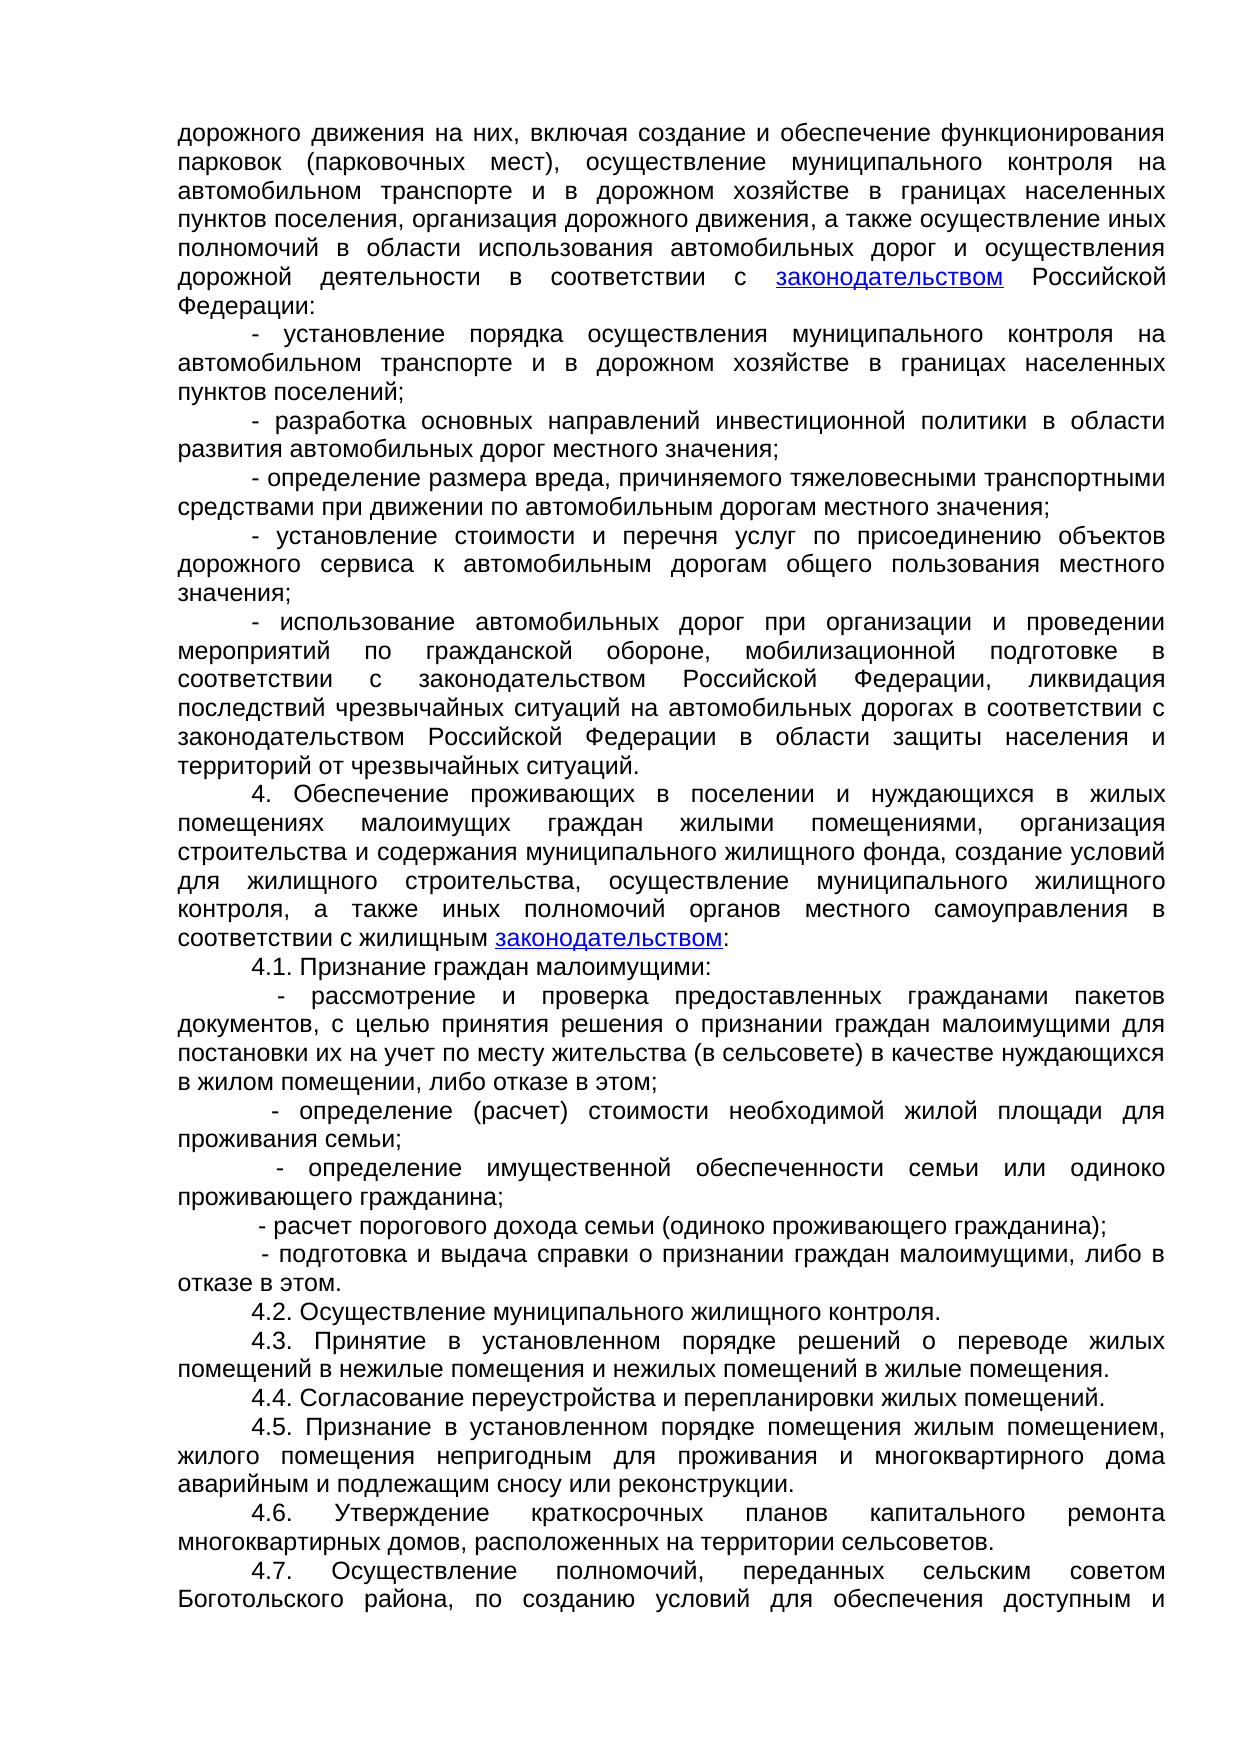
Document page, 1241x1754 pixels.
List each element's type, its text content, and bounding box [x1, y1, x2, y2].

text - расчет порогового дохода семьи (одиноко проживающего гражданина); [177, 1211, 1166, 1239]
text - установление порядка осуществления муниципального контроля на автомобильном транспорте и в дорожном хозяйстве в границах населенных пунктов поселений; [177, 319, 1166, 406]
text - определение имущественной обеспеченности семьи или одиноко проживающего гражданина; [177, 1153, 1166, 1211]
text 4.3. Принятие в установленном порядке решений о переводе жилых помещений в нежилые помещения и нежилых помещений в жилые помещения. [177, 1326, 1166, 1383]
text - определение (расчет) стоимости необходимой жилой площади для проживания семьи; [177, 1096, 1166, 1153]
text - подготовка и выдача справки о признании граждан малоимущими, либо в отказе в этом. [177, 1239, 1166, 1297]
text 4.4. Согласование переустройства и перепланировки жилых помещений. [177, 1383, 1166, 1412]
text - установление стоимости и перечня услуг по присоединению объектов дорожного сервиса к автомобильным дорогам общего пользования местного значения; [177, 521, 1166, 607]
text 4.5. Признание в установленном порядке помещения жилым помещением, жилого помещения непригодным для проживания и многоквартирного дома аварийным и подлежащим сносу или реконструкции. [177, 1412, 1166, 1498]
text - использование автомобильных дорог при организации и проведении мероприятий по гражданской обороне, мобилизационной подготовке в соответствии с законодательством Российской Федерации, ликвидация последствий чрезвычайных ситуаций на автомобильных дорогах в соответствии с законодательством Российской Федерации в области защиты населения и территорий от чрезвычайных ситуаций. [177, 607, 1166, 779]
text 4. Обеспечение проживающих в поселении и нуждающихся в жилых помещениях малоимущих граждан жилыми помещениями, организация строительства и содержания муниципального жилищного фонда, создание условий для жилищного строительства, осуществление муниципального жилищного контроля, а также иных полномочий органов местного самоуправления в соответствии с жилищным законодательством: [177, 779, 1166, 952]
text 4.1. Признание граждан малоимущими: [177, 952, 1166, 981]
text - определение размера вреда, причиняемого тяжеловесными транспортными средствами при движении по автомобильным дорогам местного значения; [177, 463, 1166, 521]
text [177, 1556, 1166, 1613]
text 4.6. Утверждение краткосрочных планов капитального ремонта многоквартирных домов, расположенных на территории сельсоветов. [177, 1498, 1166, 1556]
text - разработка основных направлений инвестиционной политики в области развития автомобильных дорог местного значения; [177, 406, 1166, 463]
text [177, 118, 1166, 319]
text 4.2. Осуществление муниципального жилищного контроля. [177, 1297, 1166, 1326]
text - рассмотрение и проверка предоставленных гражданами пакетов документов, с целью принятия решения о признании граждан малоимущими для постановки их на учет по месту жительства (в сельсовете) в качестве нуждающихся в жилом помещении, либо отказе в этом; [177, 981, 1166, 1096]
